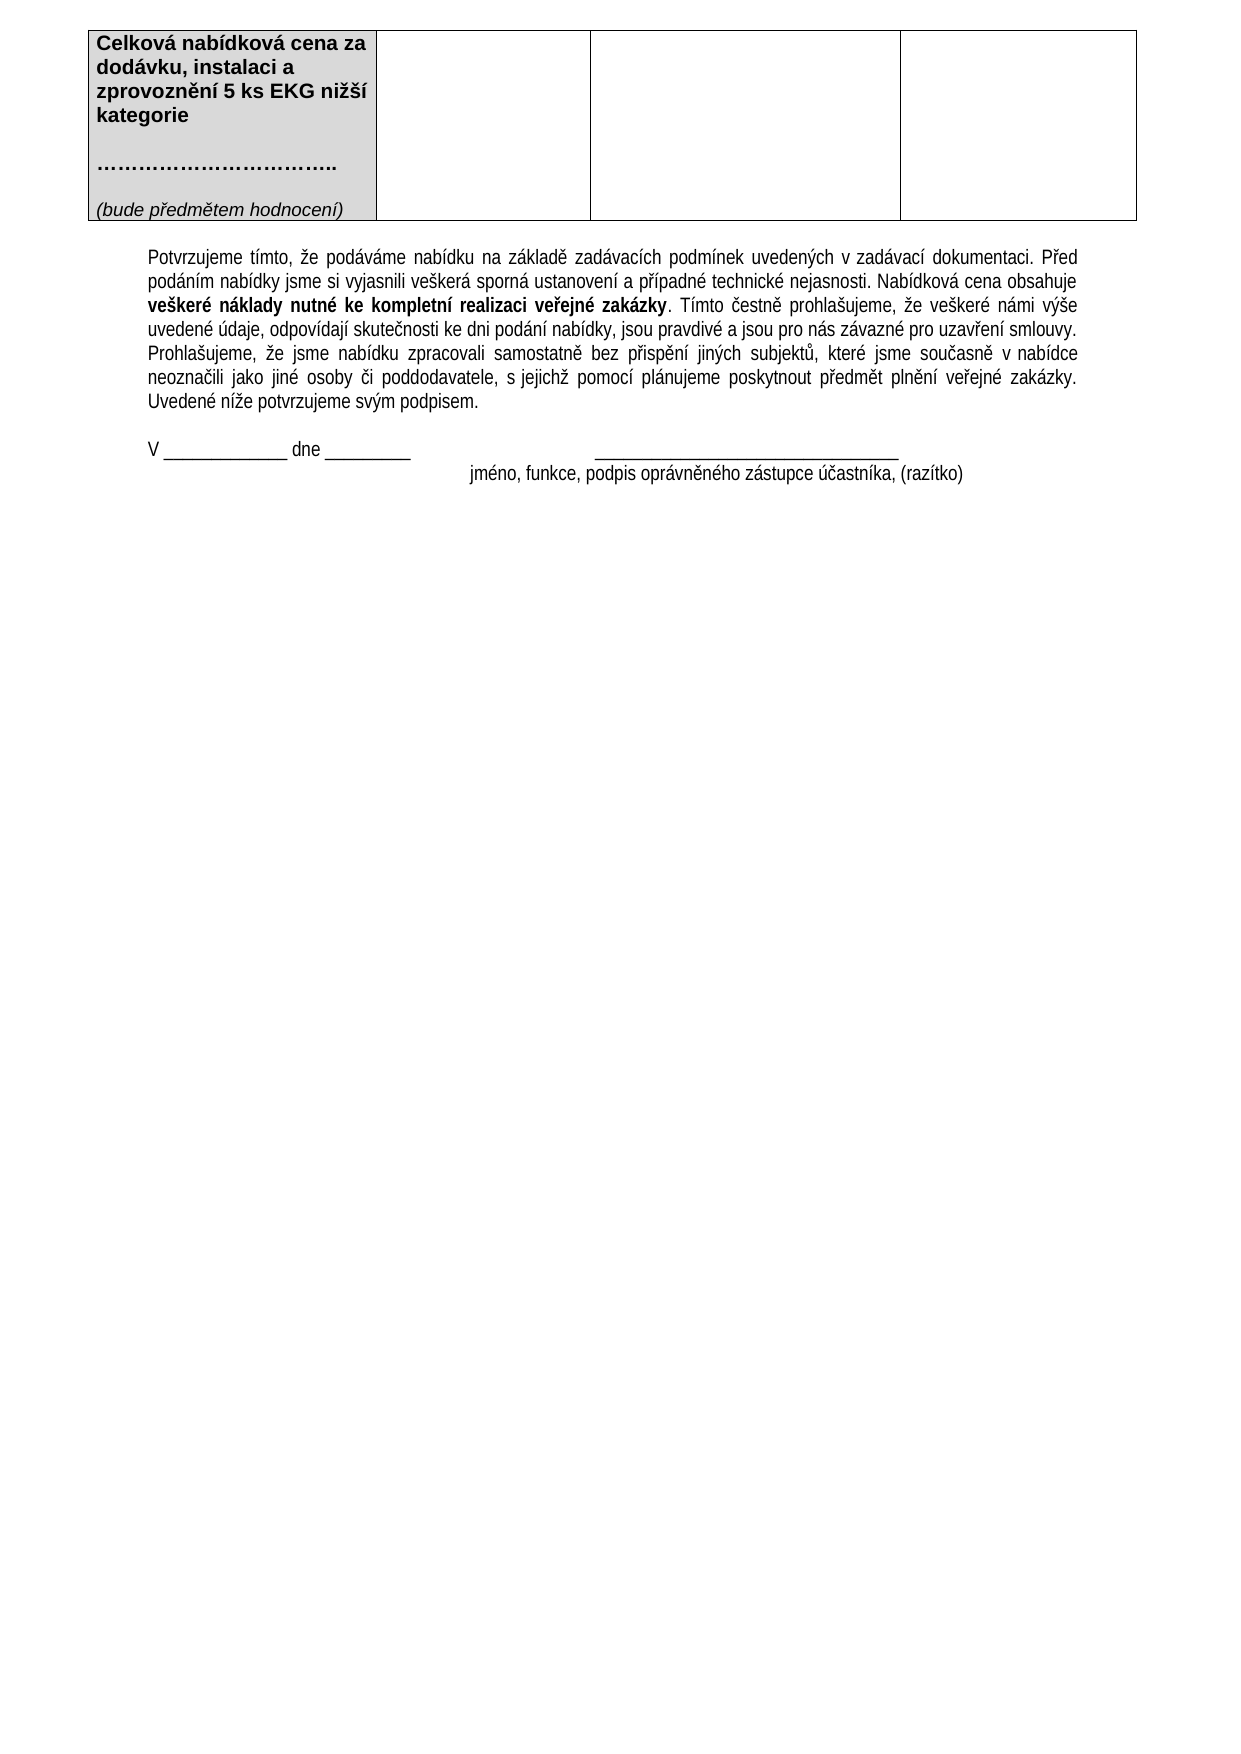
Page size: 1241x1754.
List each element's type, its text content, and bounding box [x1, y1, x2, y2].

text Potvrzujeme tímto, že podáváme nabídku na základě zadávacích podmínek uvedených v zadávací dokumentaci. Před podáním nabídky jsme si vyjasnili veškerá sporná ustanovení a případné technické nejasnosti. Nabídková cena obsahuje veškeré náklady nutné ke kompletní realizaci veřejné zakázky. Tímto čestně prohlašujeme, že veškeré námi výše uvedené údaje, odpovídají skutečnosti ke dni podání nabídky, jsou pravdivé a jsou pro nás závazné pro uzavření smlouvy. Prohlašujeme, že jsme nabídku zpracovali samostatně bez přispění jiných subjektů, které jsme současně v nabídce neoznačili jako jiné osoby či poddodavatele, s jejichž pomocí plánujeme poskytnout předmět plnění veřejné zakázky. Uvedené níže potvrzujeme svým podpisem. [148, 245, 1078, 413]
table_cell [591, 31, 900, 220]
table_cell [901, 31, 1136, 220]
table_cell [377, 31, 590, 220]
text jméno, funkce, podpis oprávněného zástupce účastníka, (razítko) [148, 461, 1078, 484]
table_cell Celková nabídková cena za dodávku, instalaci a zprovoznění 5 ks EKG nižší kategorie …………………………….. (bude předmětem hodnocení) [89, 31, 376, 220]
text V _____________ dne _________ ________________________________ [148, 437, 1078, 461]
